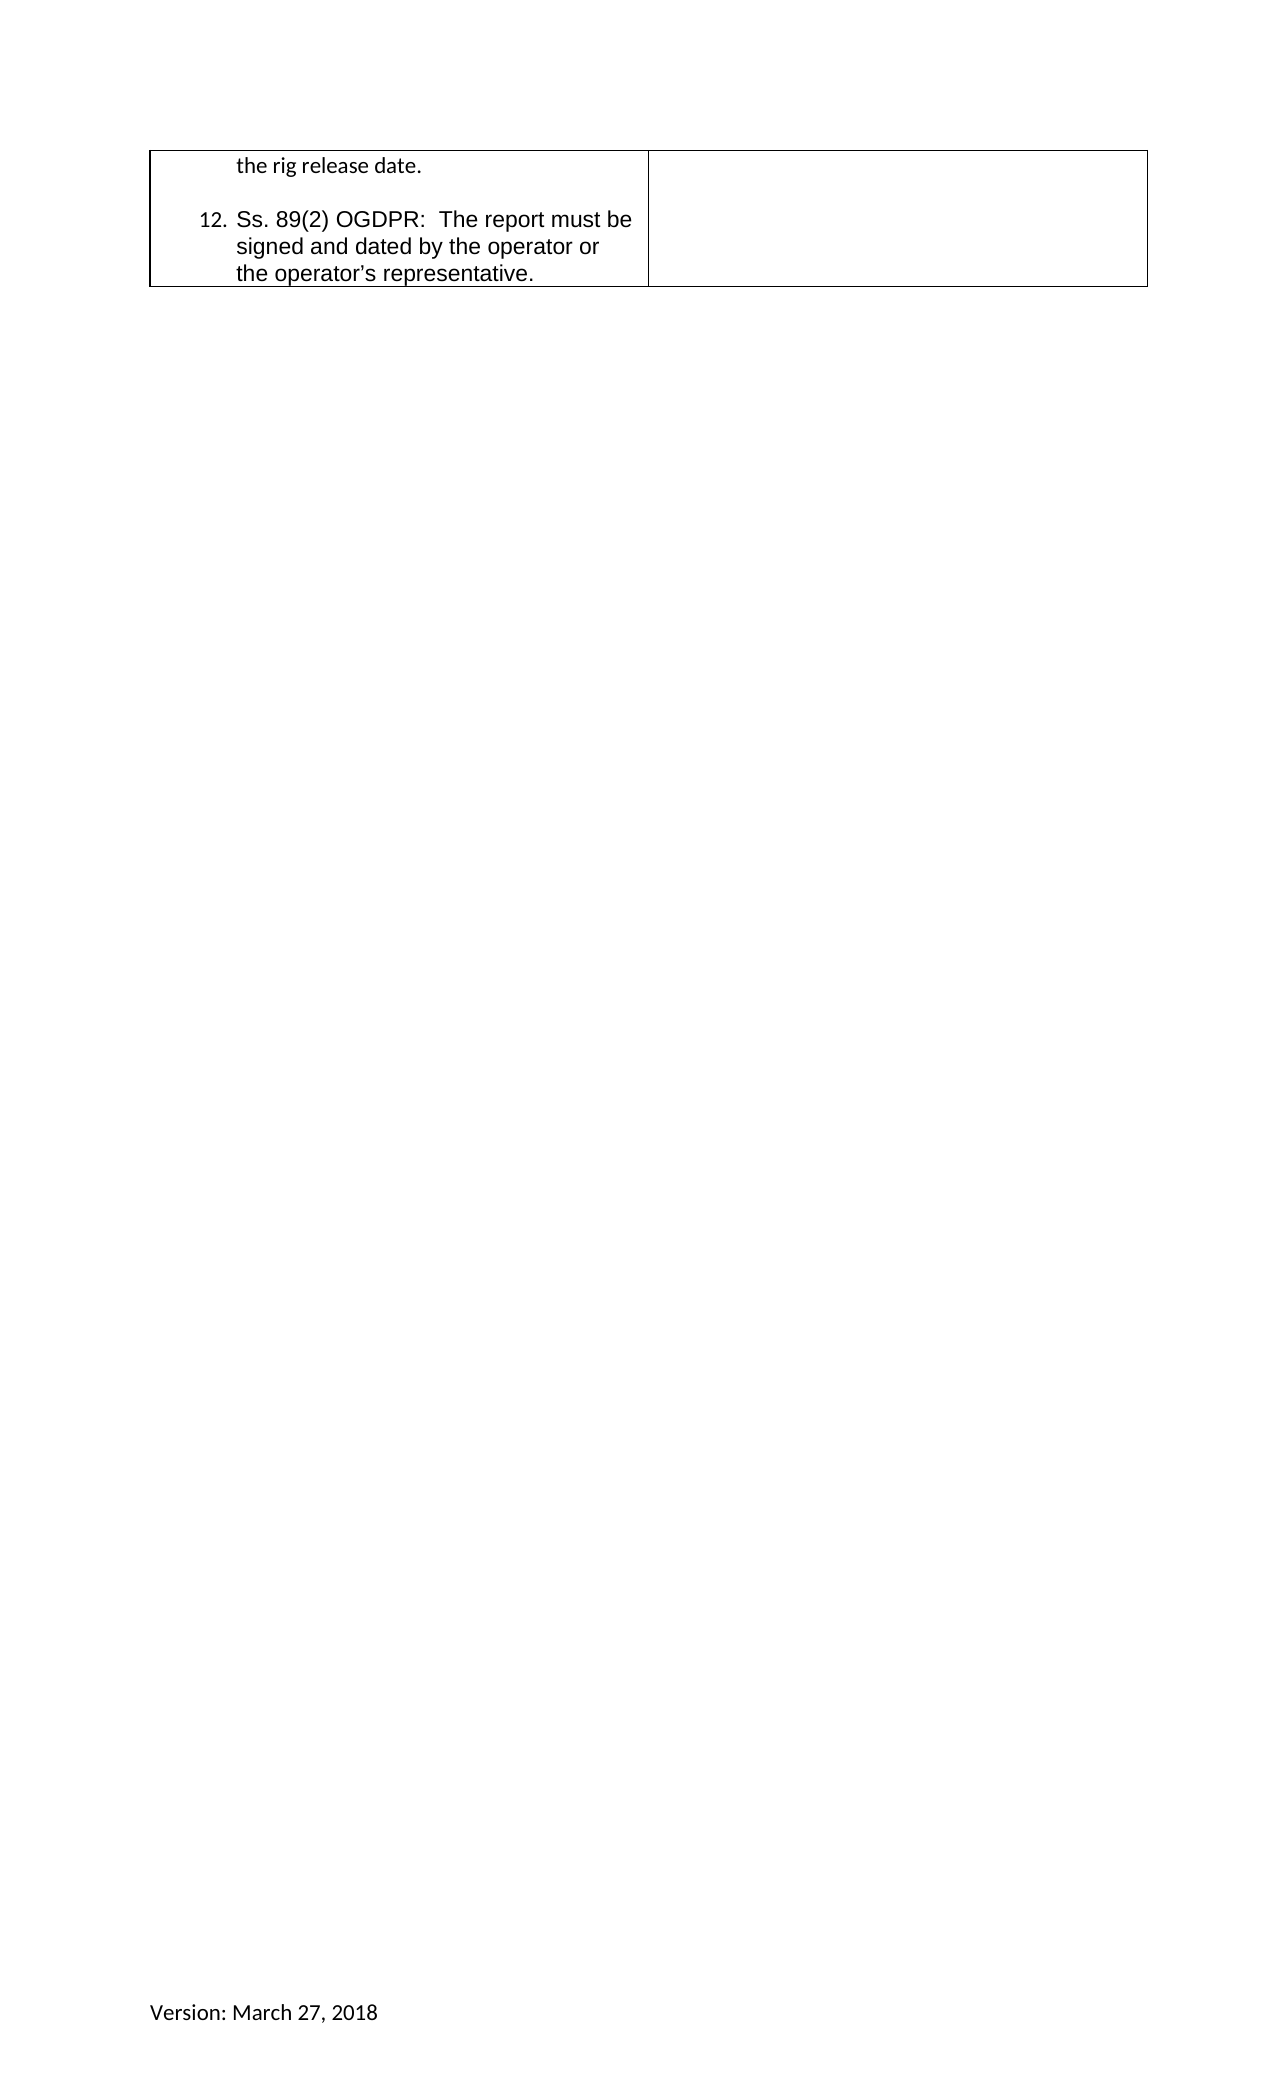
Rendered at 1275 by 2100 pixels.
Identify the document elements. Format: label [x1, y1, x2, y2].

table_cell [151, 151, 648, 286]
table_cell [649, 151, 1147, 286]
